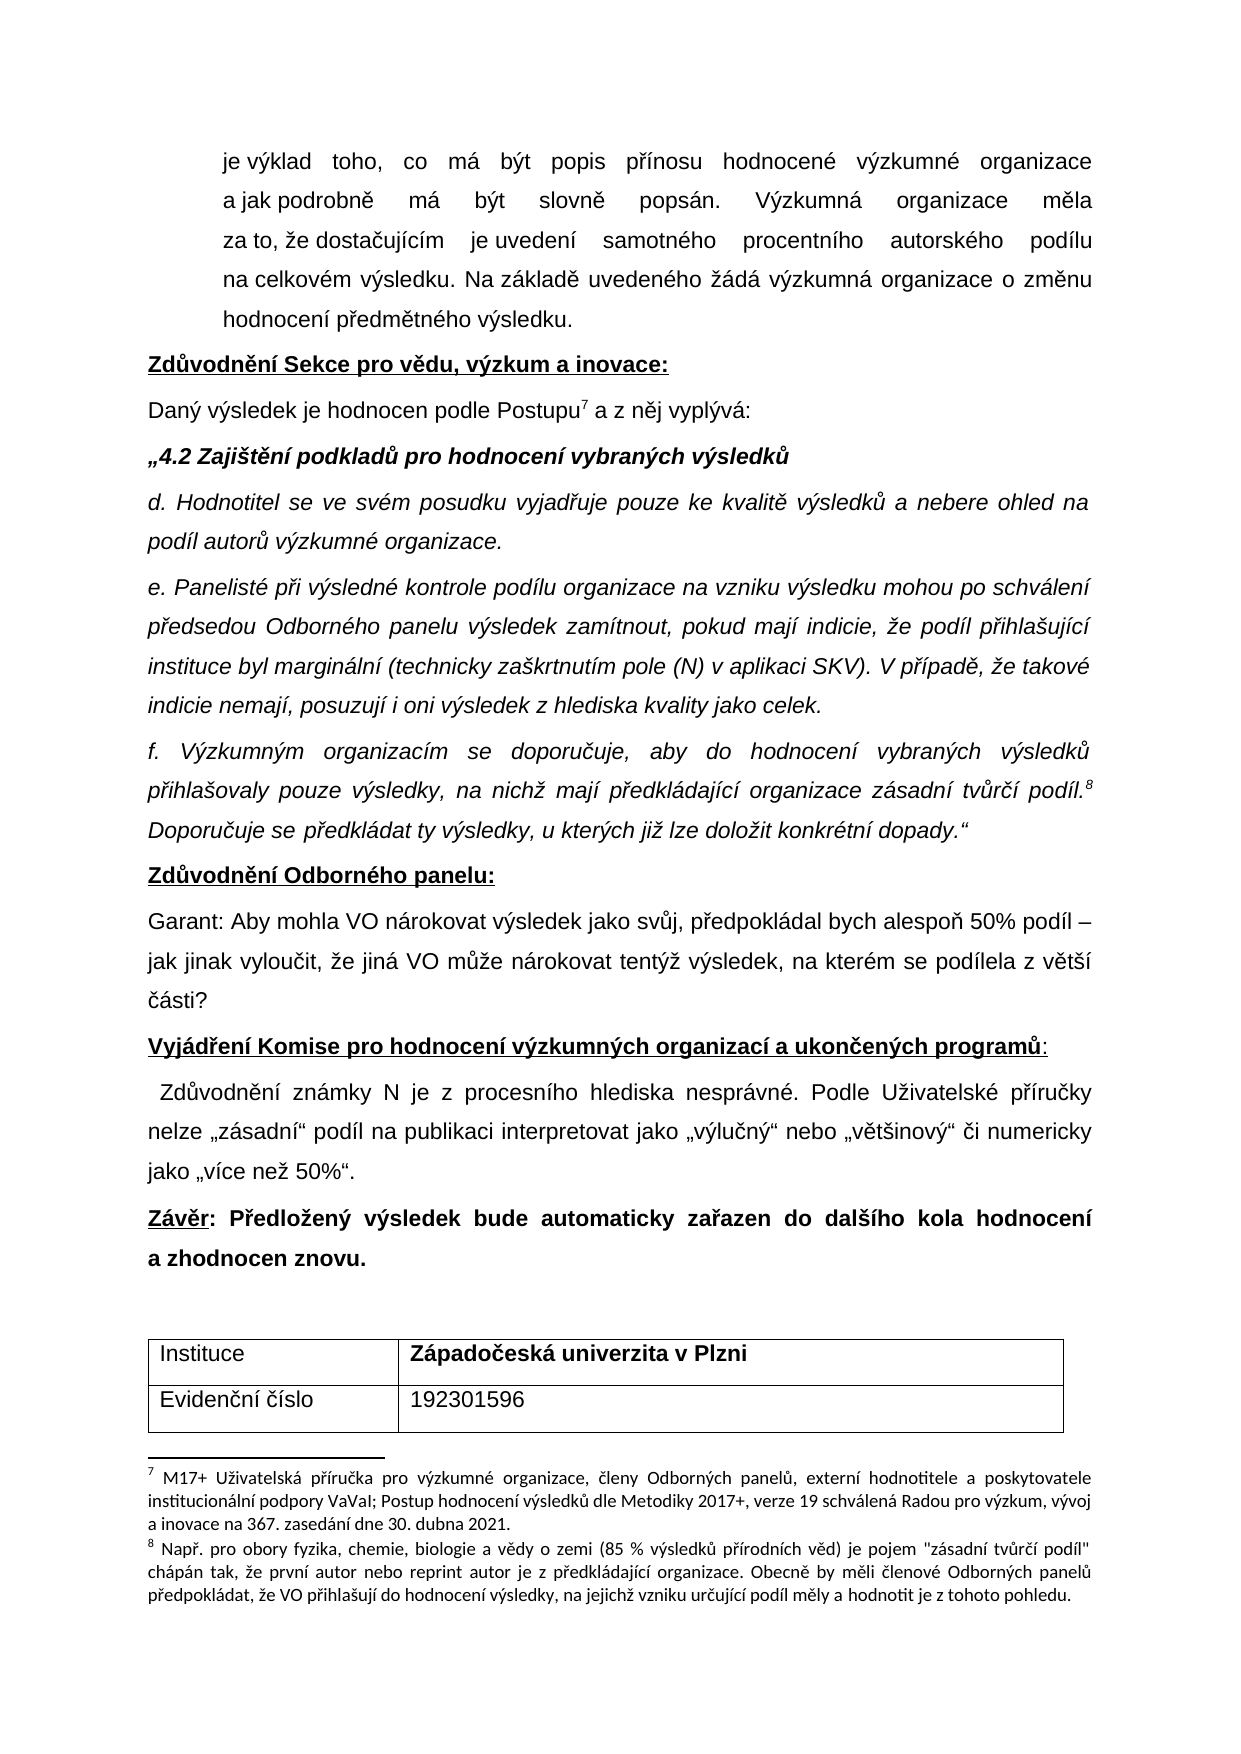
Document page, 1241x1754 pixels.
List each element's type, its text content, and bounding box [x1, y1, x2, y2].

table_header Západočeská univerzita v Plzni [399, 1340, 1063, 1385]
table_cell Evidenční číslo [149, 1386, 398, 1432]
text Vyjádření Komise pro hodnocení výzkumných organizací a ukončených programů: [148, 1033, 1093, 1059]
text Garant: Aby mohla VO nárokovat výsledek jako svůj, předpokládal bych alespoň 50% podíl – jak jinak vyloučit, že jiná VO může nárokovat tentýž výsledek, na kterém se podílela z větší části? [148, 908, 1093, 1013]
text Zdůvodnění Sekce pro vědu, výzkum a inovace: [148, 351, 1093, 378]
text „4.2 Zajištění podkladů pro hodnocení vybraných výsledků [148, 443, 1093, 469]
text f. Výzkumným organizacím se doporučuje, aby do hodnocení vybraných výsledků přihlašovaly pouze výsledky, na nichž mají předkládající organizace zásadní tvůrčí podíl. Doporučuje se předkládat ty výsledky, u kterých již lze doložit konkrétní dopady.“ [148, 738, 1093, 843]
text e. Panelisté při výsledné kontrole podílu organizace na vzniku výsledku mohou po schválení předsedou Odborného panelu výsledek zamítnout, pokud mají indicie, že podíl přihlašující instituce byl marginální (technicky zaškrtnutím pole (N) v aplikaci SKV). V případě, že takové indicie nemají, posuzují i oni výsledek z hlediska kvality jako celek. [148, 574, 1093, 718]
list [185, 148, 1093, 332]
text Zdůvodnění Odborného panelu: [148, 862, 1093, 889]
table_header Instituce [149, 1340, 398, 1385]
text Zdůvodnění známky N je z procesního hlediska nesprávné. Podle Uživatelské příručky nelze „zásadní“ podíl na publikaci interpretovat jako „výlučný“ nebo „většinový“ či numericky jako „více než 50%“. [148, 1079, 1093, 1184]
text d. Hodnotitel se ve svém posudku vyjadřuje pouze ke kvalitě výsledků a nebere ohled na podíl autorů výzkumné organizace. [148, 488, 1093, 554]
text Daný výsledek je hodnocen podle Postupu a z něj vyplývá: [148, 397, 1093, 423]
table_cell 192301596 [399, 1386, 1063, 1432]
text Závěr: Předložený výsledek bude automaticky zařazen do dalšího kola hodnocení a zhodnocen znovu. [139, 1203, 1101, 1271]
